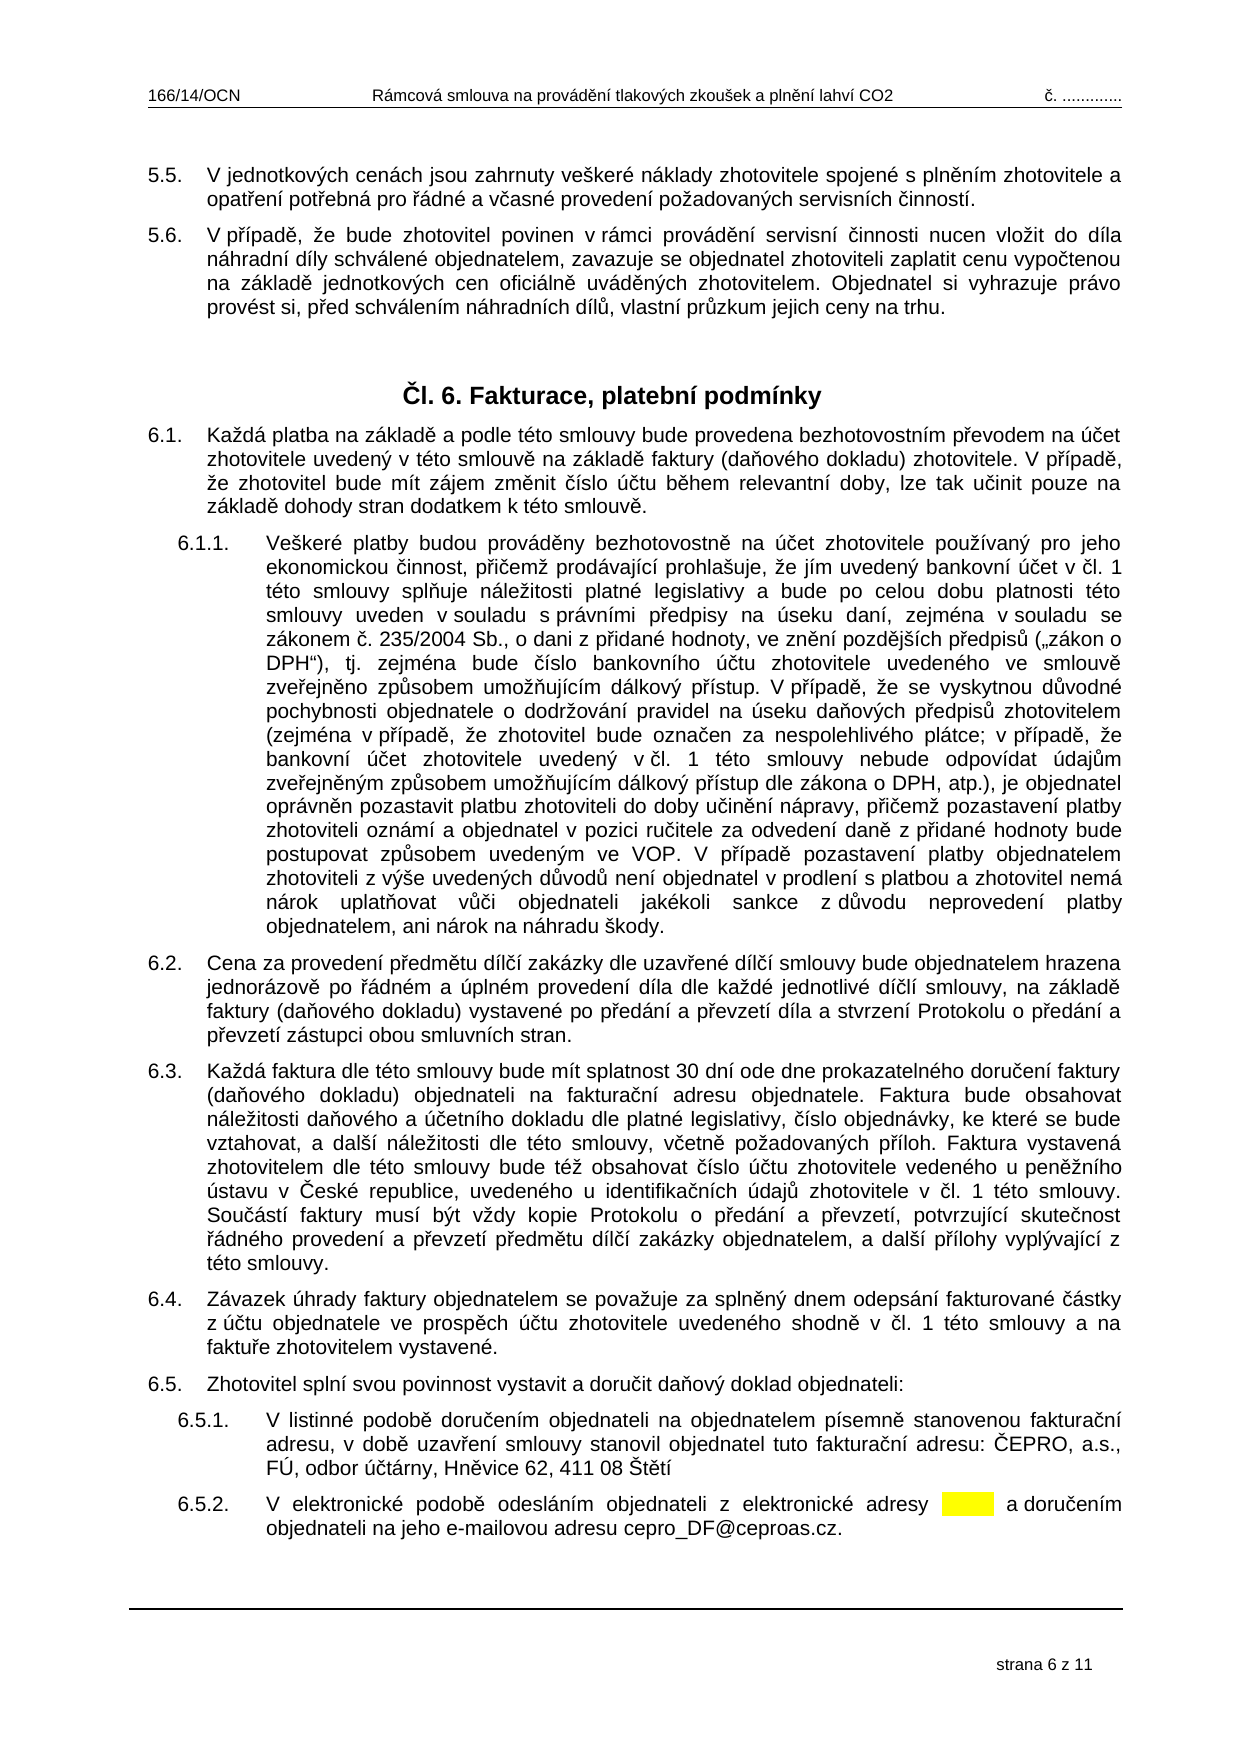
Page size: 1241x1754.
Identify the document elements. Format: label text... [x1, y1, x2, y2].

text V elektronické podobě odesláním objednateli z elektronické adresy a doručením objednateli na jeho e-mailovou adresu cepro_DF@ceproas.cz. [177, 1492, 1122, 1540]
text Veškeré platby budou prováděny bezhotovostně na účet zhotovitele používaný pro jeho ekonomickou činnost, přičemž prodávající prohlašuje, že jím uvedený bankovní účet v čl. 1 této smlouvy splňuje náležitosti platné legislativy a bude po celou dobu platnosti této smlouvy uveden v souladu s právními předpisy na úseku daní, zejména v souladu se zákonem č. 235/2004 Sb., o dani z přidané hodnoty, ve znění pozdějších předpisů („zákon o DPH“), tj. zejména bude číslo bankovního účtu zhotovitele uvedeného ve smlouvě zveřejněno způsobem umožňujícím dálkový přístup. V případě, že se vyskytnou důvodné pochybnosti objednatele o dodržování pravidel na úseku daňových předpisů zhotovitelem (zejména v případě, že zhotovitel bude označen za nespolehlivého plátce; v případě, že bankovní účet zhotovitele uvedený v čl. 1 této smlouvy nebude odpovídat údajům zveřejněným způsobem umožňujícím dálkový přístup dle zákona o DPH, atp.), je objednatel oprávněn pozastavit platbu zhotoviteli do doby učinění nápravy, přičemž pozastavení platby zhotoviteli oznámí a objednatel v pozici ručitele za odvedení daně z přidané hodnoty bude postupovat způsobem uvedeným ve VOP. V případě pozastavení platby objednatelem zhotoviteli z výše uvedených důvodů není objednatel v prodlení s platbou a zhotovitel nemá nárok uplatňovat vůči objednateli jakékoli sankce z důvodu neprovedení platby objednatelem, ani nárok na náhradu škody. [177, 531, 1122, 938]
text Každá faktura dle této smlouvy bude mít splatnost 30 dní ode dne prokazatelného doručení faktury (daňového dokladu) objednateli na fakturační adresu objednatele. Faktura bude obsahovat náležitosti daňového a účetního dokladu dle platné legislativy, číslo objednávky, ke které se bude vztahovat, a další náležitosti dle této smlouvy, včetně požadovaných příloh. Faktura vystavená zhotovitelem dle této smlouvy bude též obsahovat číslo účtu zhotovitele vedeného u peněžního ústavu v České republice, uvedeného u identifikačních údajů zhotovitele v čl. 1 této smlouvy. Součástí faktury musí být vždy kopie Protokolu o předání a převzetí, potvrzující skutečnost řádného provedení a převzetí předmětu dílčí zakázky objednatelem, a další přílohy vyplývající z této smlouvy. [148, 1059, 1122, 1274]
text Závazek úhrady faktury objednatelem se považuje za splněný dnem odepsání fakturované částky z účtu objednatele ve prospěch účtu zhotovitele uvedeného shodně v čl. 1 této smlouvy a na faktuře zhotovitelem vystavené. [148, 1287, 1122, 1359]
text Fakturace, platební podmínky [102, 381, 1122, 410]
text Zhotovitel splní svou povinnost vystavit a doručit daňový doklad objednateli: [148, 1371, 1122, 1395]
text Cena za provedení předmětu dílčí zakázky dle uzavřené dílčí smlouvy bude objednatelem hrazena jednorázově po řádném a úplném provedení díla dle každé jednotlivé díčlí smlouvy, na základě faktury (daňového dokladu) vystavené po předání a převzetí díla a stvrzení Protokolu o předání a převzetí zástupci obou smluvních stran. [148, 951, 1122, 1046]
text Každá platba na základě a podle této smlouvy bude provedena bezhotovostním převodem na účet zhotovitele uvedený v této smlouvě na základě faktury (daňového dokladu) zhotovitele. V případě, že zhotovitel bude mít zájem změnit číslo účtu během relevantní doby, lze tak učinit pouze na základě dohody stran dodatkem k této smlouvě. [148, 422, 1122, 518]
text V případě, že bude zhotovitel povinen v rámci provádění servisní činnosti nucen vložit do díla náhradní díly schválené objednatelem, zavazuje se objednatel zhotoviteli zaplatit cenu vypočtenou na základě jednotkových cen oficiálně uváděných zhotovitelem. Objednatel si vyhrazuje právo provést si, před schválením náhradních dílů, vlastní průzkum jejich ceny na trhu. [148, 223, 1122, 319]
text V jednotkových cenách jsou zahrnuty veškeré náklady zhotovitele spojené s plněním zhotovitele a opatření potřebná pro řádné a včasné provedení požadovaných servisních činností. [148, 162, 1122, 210]
text V listinné podobě doručením objednateli na objednatelem písemně stanovenou fakturační adresu, v době uzavření smlouvy stanovil objednatel tuto fakturační adresu: ČEPRO, a.s., FÚ, odbor účtárny, Hněvice 62, 411 08 Štětí [177, 1408, 1122, 1480]
